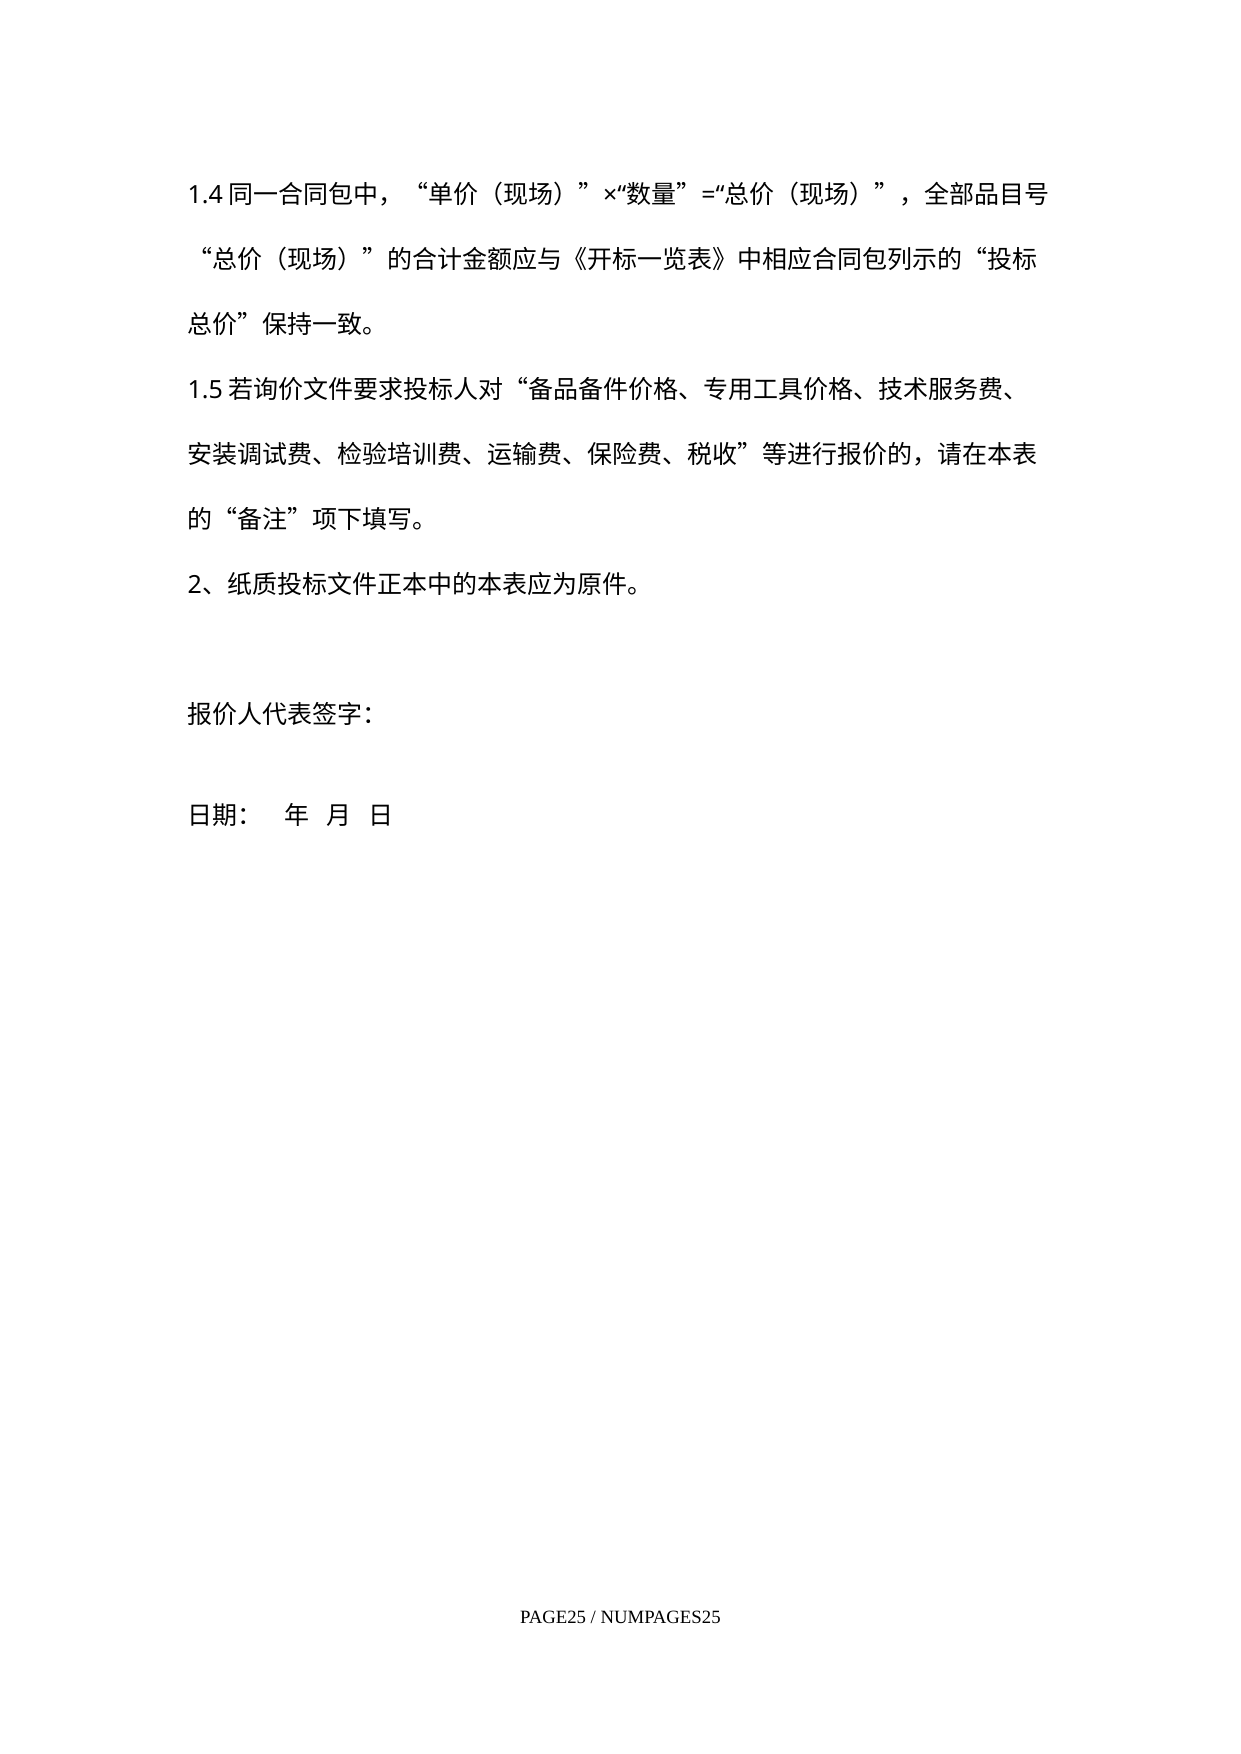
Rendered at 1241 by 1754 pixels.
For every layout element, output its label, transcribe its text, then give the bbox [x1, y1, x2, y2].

text 2、纸质投标文件正本中的本表应为原件。 [187, 550, 1053, 615]
text 日期： 年 月 日 [187, 781, 1053, 846]
text 报价人代表签字： [187, 680, 1053, 745]
text 1.4同一合同包中，“单价（现场）”×“数量”=“总价（现场）”，全部品目号“总价（现场）”的合计金额应与《开标一览表》中相应合同包列示的“投标总价”保持一致。 [187, 160, 1053, 355]
text 1.5若询价文件要求投标人对“备品备件价格、专用工具价格、技术服务费、安装调试费、检验培训费、运输费、保险费、税收”等进行报价的，请在本表的“备注”项下填写。 [187, 355, 1053, 550]
